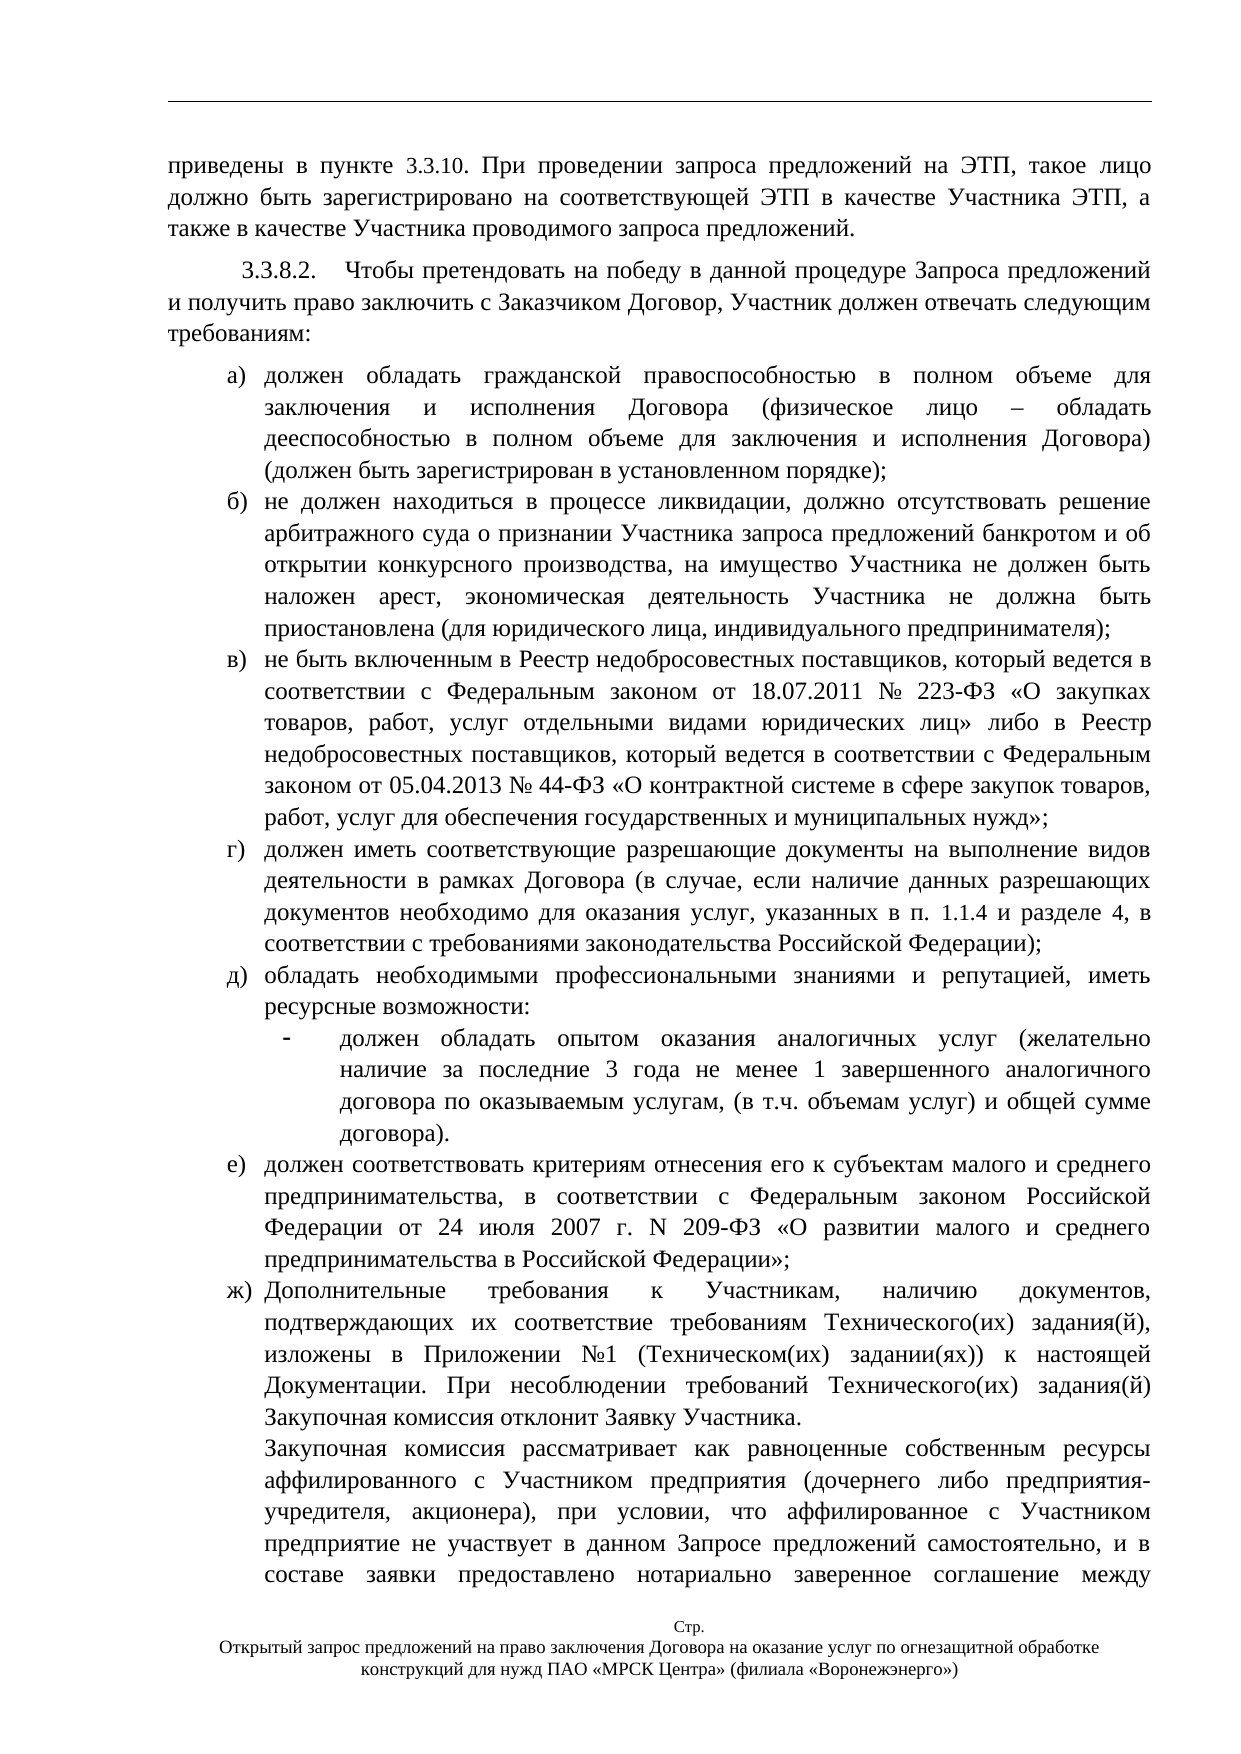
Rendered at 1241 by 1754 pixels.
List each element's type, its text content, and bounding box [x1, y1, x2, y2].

list должен обладать опытом оказания аналогичных услуг (желательно наличие за последние 3 года не менее 1 завершенного аналогичного договора по оказываемым услугам, (в т.ч. объемам услуг) и общей сумме договора). [282, 1023, 1152, 1146]
list не должен находиться в процессе ликвидации, должно отсутствовать решение арбитражного суда о признании Участника запроса предложений банкротом и об открытии конкурсного производства, на имущество Участника не должен быть наложен арест, экономическая деятельность Участника не должна быть приостановлена (для юридического лица, индивидуального предпринимателя); [227, 486, 1152, 641]
list должен соответствовать критериям отнесения его к субъектам малого и среднего предпринимательства, в соответствии с Федеральным законом Российской Федерации от 24 июля 2007 г. N 209-ФЗ «О развитии малого и среднего предпринимательства в Российской Федерации»; [227, 1149, 1152, 1273]
list обладать необходимыми профессиональными знаниями и репутацией, иметь ресурсные возможности: [227, 960, 1152, 1020]
list должен обладать гражданской правоспособностью в полном объеме для заключения и исполнения Договора (физическое лицо – обладать дееспособностью в полном объеме для заключения и исполнения Договора) (должен быть зарегистрирован в установленном порядке); [227, 360, 1152, 484]
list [168, 150, 1152, 242]
list Чтобы претендовать на победу в данной процедуре Запроса предложений и получить право заключить с Заказчиком Договор, Участник должен отвечать следующим требованиям: [168, 255, 1152, 347]
list не быть включенным в Реестр недобросовестных поставщиков, который ведется в соответствии с Федеральным законом от 18.07.2011 № 223-ФЗ «О закупках товаров, работ, услуг отдельными видами юридических лиц» либо в Реестр недобросовестных поставщиков, который ведется в соответствии с Федеральным законом от 05.04.2013 № 44-ФЗ «О контрактной системе в сфере закупок товаров, работ, услуг для обеспечения государственных и муниципальных нужд»; [227, 644, 1152, 831]
list Дополнительные требования к Участникам, наличию документов, подтверждающих их соответствие требованиям Технического(их) задания(й), изложены в Приложении №1 (Техническом(их) задании(ях)) к настоящей Документации. При несоблюдении требований Технического(их) задания(й) Закупочная комиссия отклонит Заявку Участника. [227, 1276, 1152, 1431]
list должен иметь соответствующие разрешающие документы на выполнение видов деятельности в рамках Договора (в случае, если наличие данных разрешающих документов необходимо для оказания услуг, указанных в п. 1.1.4 и разделе 4, в соответствии с требованиями законодательства Российской Федерации); [227, 834, 1152, 957]
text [264, 1433, 1152, 1588]
